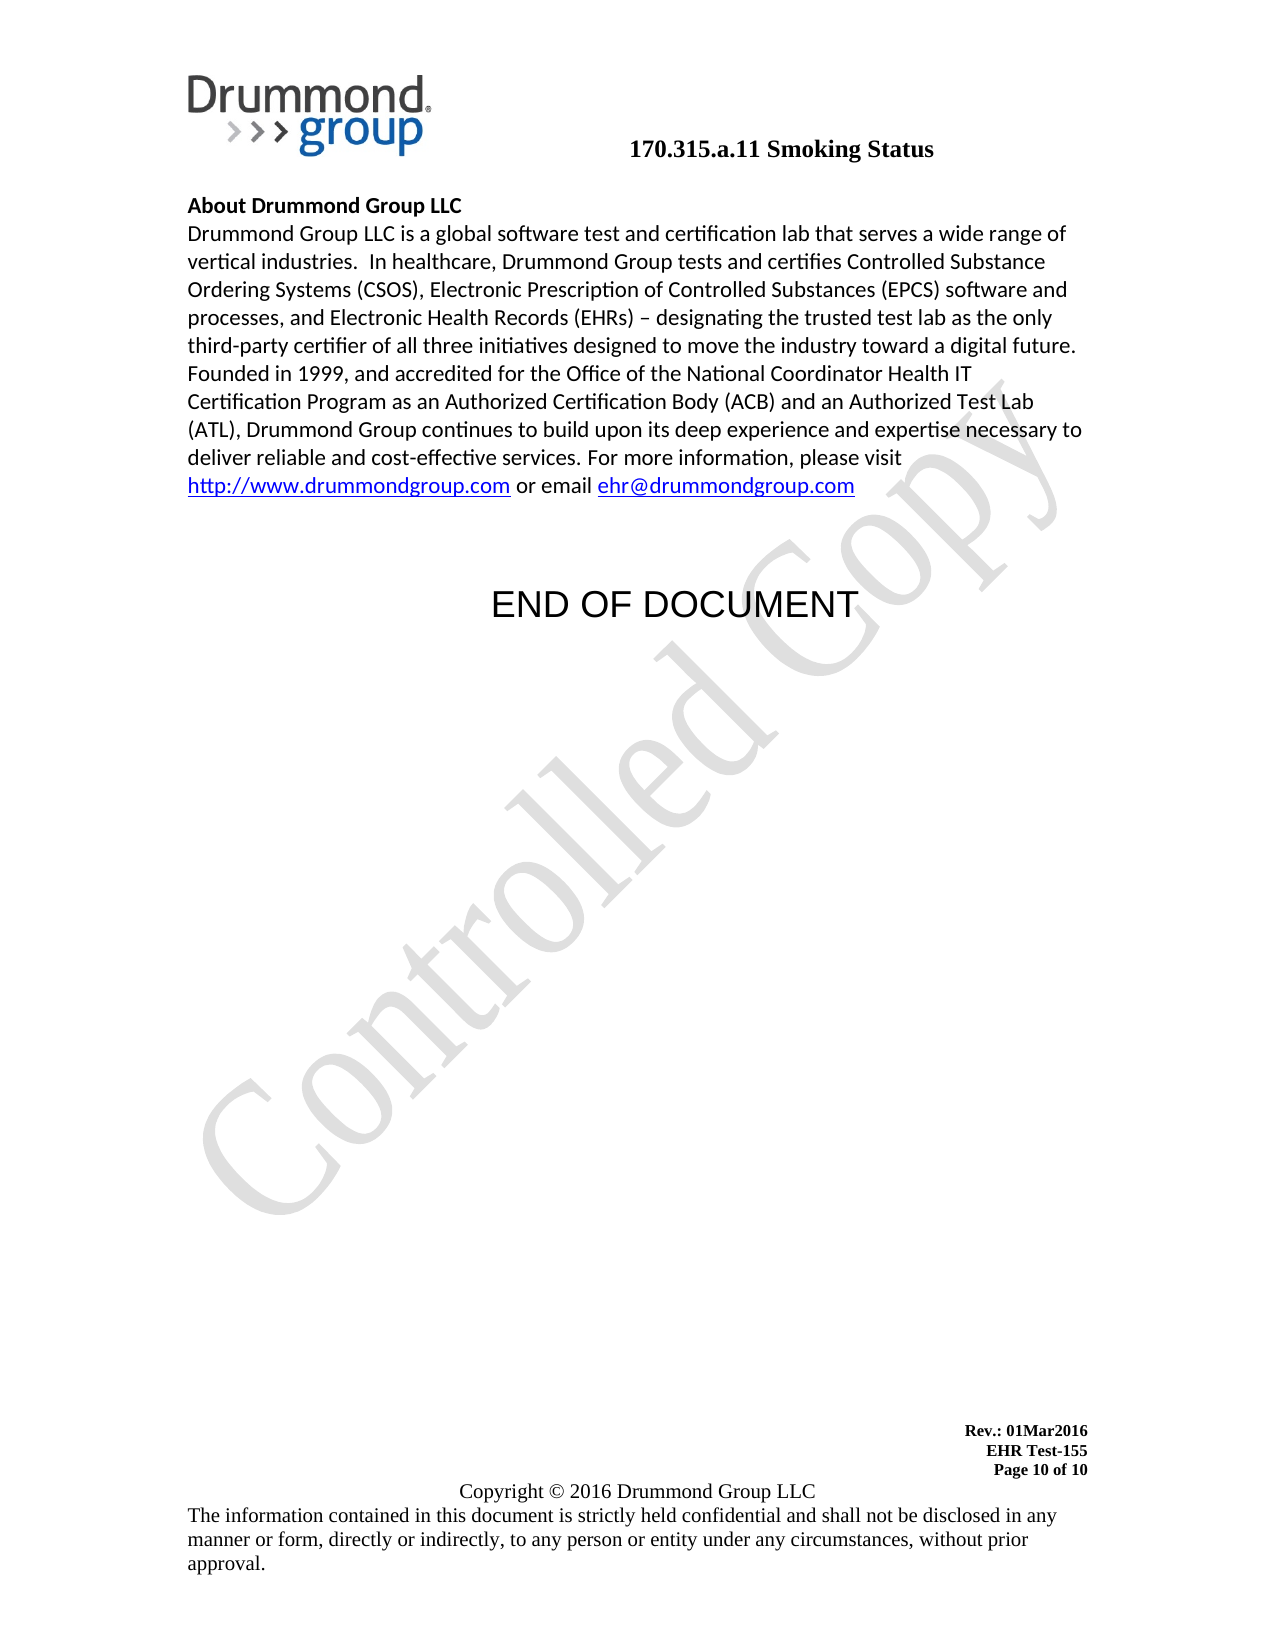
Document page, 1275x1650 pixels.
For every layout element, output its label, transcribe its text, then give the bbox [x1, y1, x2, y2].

text END OF DOCUMENT [262, 582, 1087, 625]
text About Drummond Group LLC [187, 191, 1087, 219]
text Drummond Group LLC is a global software test and certification lab that serves a wide range of vertical industries. In healthcare, Drummond Group tests and certifies Controlled Substance Ordering Systems (CSOS), Electronic Prescription of Controlled Substances (EPCS) software and processes, and Electronic Health Records (EHRs) – designating the trusted test lab as the only third-party certifier of all three initiatives designed to move the industry toward a digital future. Founded in 1999, and accredited for the Office of the National Coordinator Health IT Certification Program as an Authorized Certification Body (ACB) and an Authorized Test Lab (ATL), Drummond Group continues to build upon its deep experience and expertise necessary to deliver reliable and cost-effective services. For more information, please visit http://www.drummondgroup.com or email ehr@drummondgroup.com [187, 219, 1087, 499]
picture [187, 75, 433, 157]
